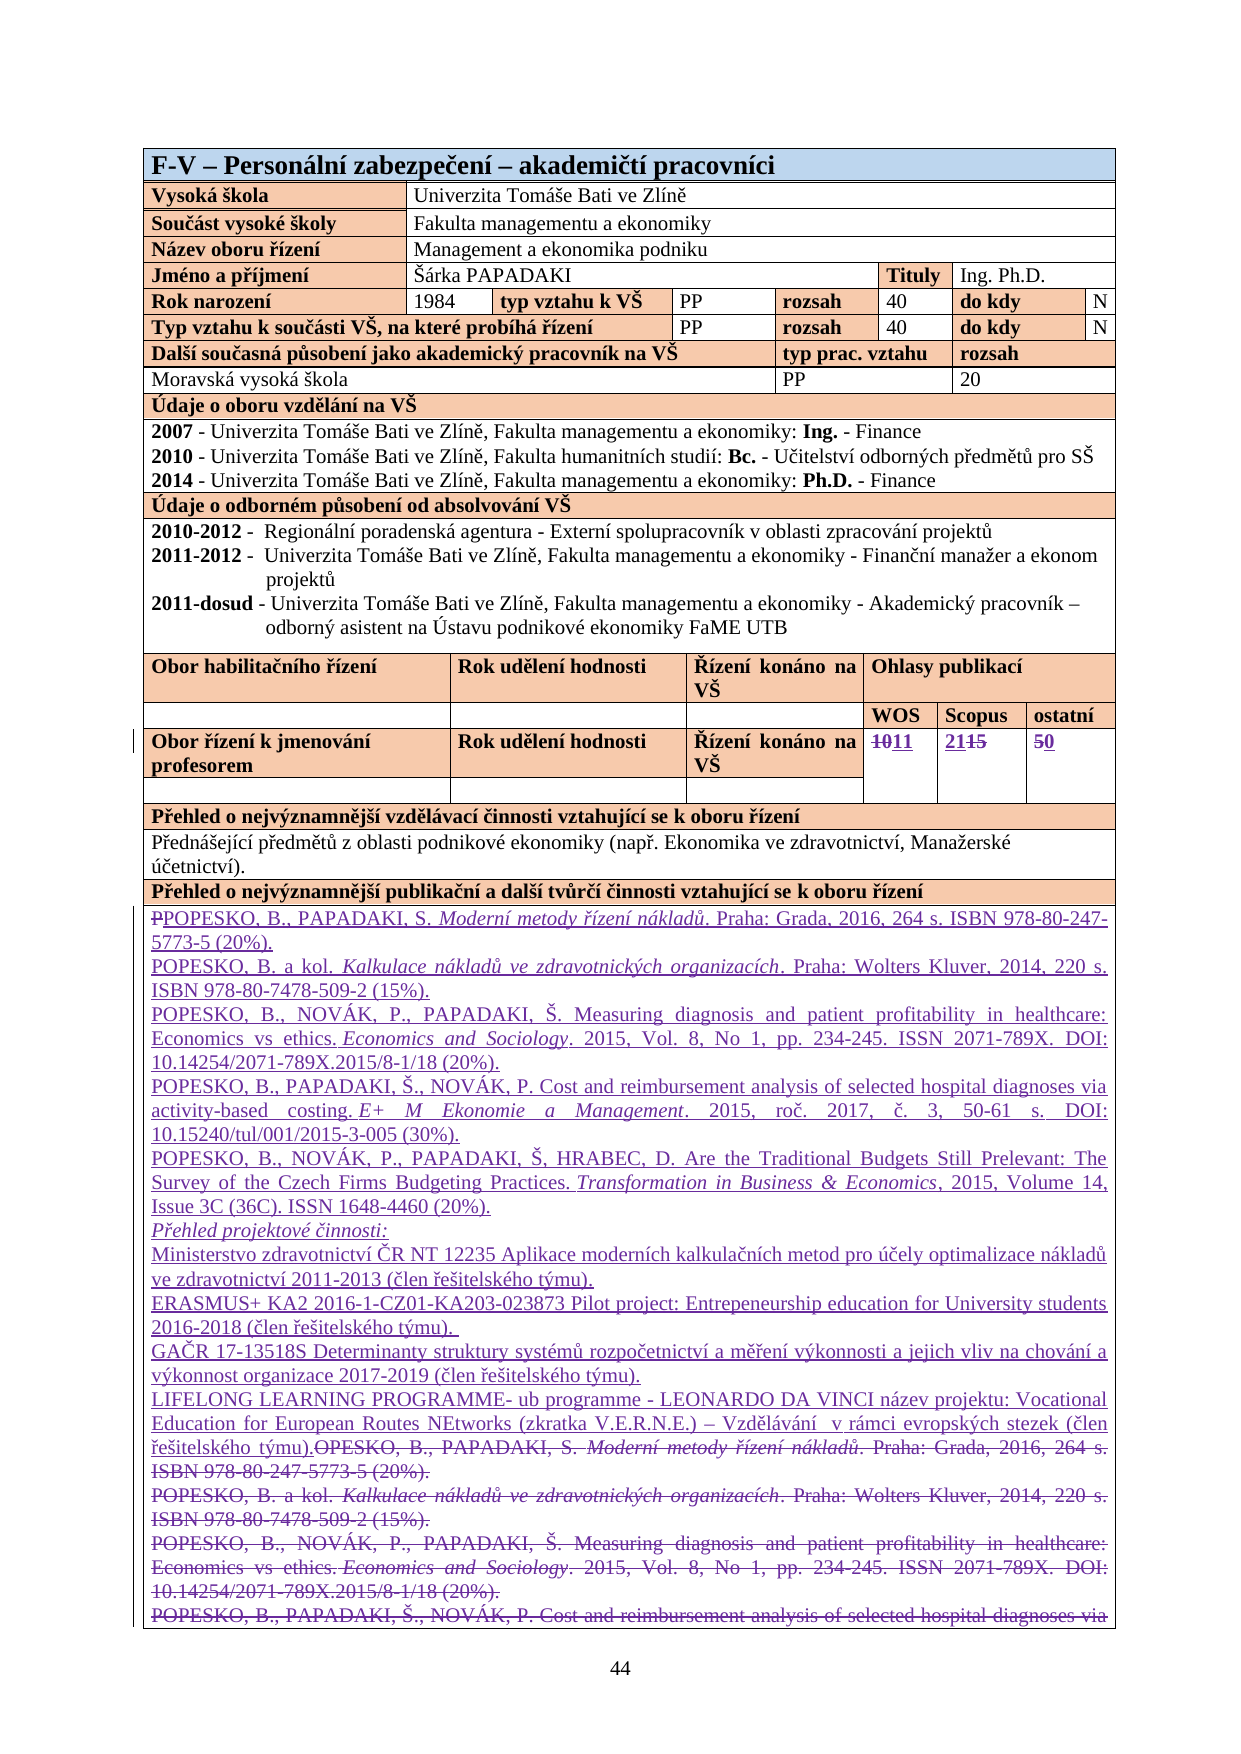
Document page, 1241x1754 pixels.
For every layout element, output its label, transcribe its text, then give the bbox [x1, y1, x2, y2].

table_cell do kdy [953, 315, 1085, 340]
table_cell Údaje o odborném působení od absolvování VŠ [144, 493, 1115, 518]
table_cell Další současná působení jako akademický pracovník na VŠ [144, 341, 775, 366]
table_cell [864, 729, 937, 803]
table_cell typ vztahu k VŠ [493, 289, 672, 314]
table_cell [144, 906, 1115, 1627]
table_cell Přednášející předmětů z oblasti podnikové ekonomiky (např. Ekonomika ve zdravotnictví, Manažerské účetnictví). [144, 830, 1115, 878]
table_cell [687, 703, 863, 728]
table_cell rozsah [776, 315, 878, 340]
table_cell Fakulta managementu a ekonomiky [407, 209, 1115, 236]
table_cell Rok narození [144, 289, 406, 314]
table_cell 2010-2012 - Regionální poradenská agentura - Externí spolupracovník v oblasti zpracování projektů 2011-2012 - Univerzita Tomáše Bati ve Zlíně, Fakulta managementu a ekonomiky - Finanční manažer a ekonom projektů 2011-dosud - Univerzita Tomáše Bati ve Zlíně, Fakulta managementu a ekonomiky - Akademický pracovník – odborný asistent na Ústavu podnikové ekonomiky FaME UTB [144, 519, 1115, 653]
table_cell typ prac. vztahu [776, 341, 952, 366]
table_cell Rok udělení hodnosti [451, 729, 686, 777]
table_cell PP [673, 289, 775, 314]
table_cell Ing. Ph.D. [953, 263, 1115, 288]
table_cell do kdy [953, 289, 1085, 314]
table_cell 40 [879, 315, 952, 340]
table_cell Vysoká škola [144, 183, 406, 208]
table_cell [687, 778, 863, 803]
table_cell Univerzita Tomáše Bati ve Zlíně [407, 183, 1115, 208]
table_cell WOS [864, 703, 937, 728]
table_cell Přehled o nejvýznamnější publikační a další tvůrčí činnosti vztahující se k oboru řízení [144, 880, 1115, 904]
table_cell Moravská vysoká škola [144, 368, 775, 392]
table_cell Přehled o nejvýznamnější vzdělávací činnosti vztahující se k oboru řízení [144, 804, 1115, 829]
table_cell 2007 - Univerzita Tomáše Bati ve Zlíně, Fakulta managementu a ekonomiky: Ing. - Finance 2010 - Univerzita Tomáše Bati ve Zlíně, Fakulta humanitních studií: Bc. - Učitelství odborných předmětů pro SŠ 2014 - Univerzita Tomáše Bati ve Zlíně, Fakulta managementu a ekonomiky: Ph.D. - Finance [144, 420, 1115, 492]
table_cell Název oboru řízení [144, 237, 406, 262]
table_cell rozsah [953, 341, 1115, 366]
table_cell Typ vztahu k součásti VŠ, na které probíhá řízení [144, 315, 672, 340]
table_cell 40 [879, 289, 952, 314]
table_cell 20 [953, 368, 1115, 392]
table_cell Ohlasy publikací [864, 654, 1115, 702]
table_cell Tituly [879, 263, 952, 288]
table_cell Řízení konáno na VŠ [687, 654, 863, 702]
table_cell Obor řízení k jmenování profesorem [144, 729, 450, 777]
table_cell PP [673, 315, 775, 340]
table_cell Obor habilitačního řízení [144, 654, 450, 702]
table_cell Údaje o oboru vzdělání na VŠ [144, 394, 1115, 418]
table_cell N [1086, 315, 1115, 340]
table_cell [451, 703, 686, 728]
table_header F-V – Personální zabezpečení – akademičtí pracovníci [144, 149, 1115, 180]
table_cell Management a ekonomika podniku [407, 237, 1115, 262]
table_cell 1984 [407, 289, 492, 314]
table_cell Scopus [938, 703, 1026, 728]
table_cell [144, 703, 450, 728]
table_cell [451, 778, 686, 803]
table_cell [144, 778, 450, 803]
table_cell Šárka PAPADAKI [407, 263, 878, 288]
table_cell Jméno a příjmení [144, 263, 406, 288]
table_cell N [1086, 289, 1115, 314]
table_cell PP [776, 368, 952, 392]
table_cell rozsah [776, 289, 878, 314]
table_cell Rok udělení hodnosti [451, 654, 686, 702]
table_cell Řízení konáno na VŠ [687, 729, 863, 777]
table_cell Součást vysoké školy [144, 211, 406, 236]
table_cell [1027, 729, 1115, 803]
table_cell ostatní [1027, 703, 1115, 728]
table_cell [938, 729, 1026, 803]
